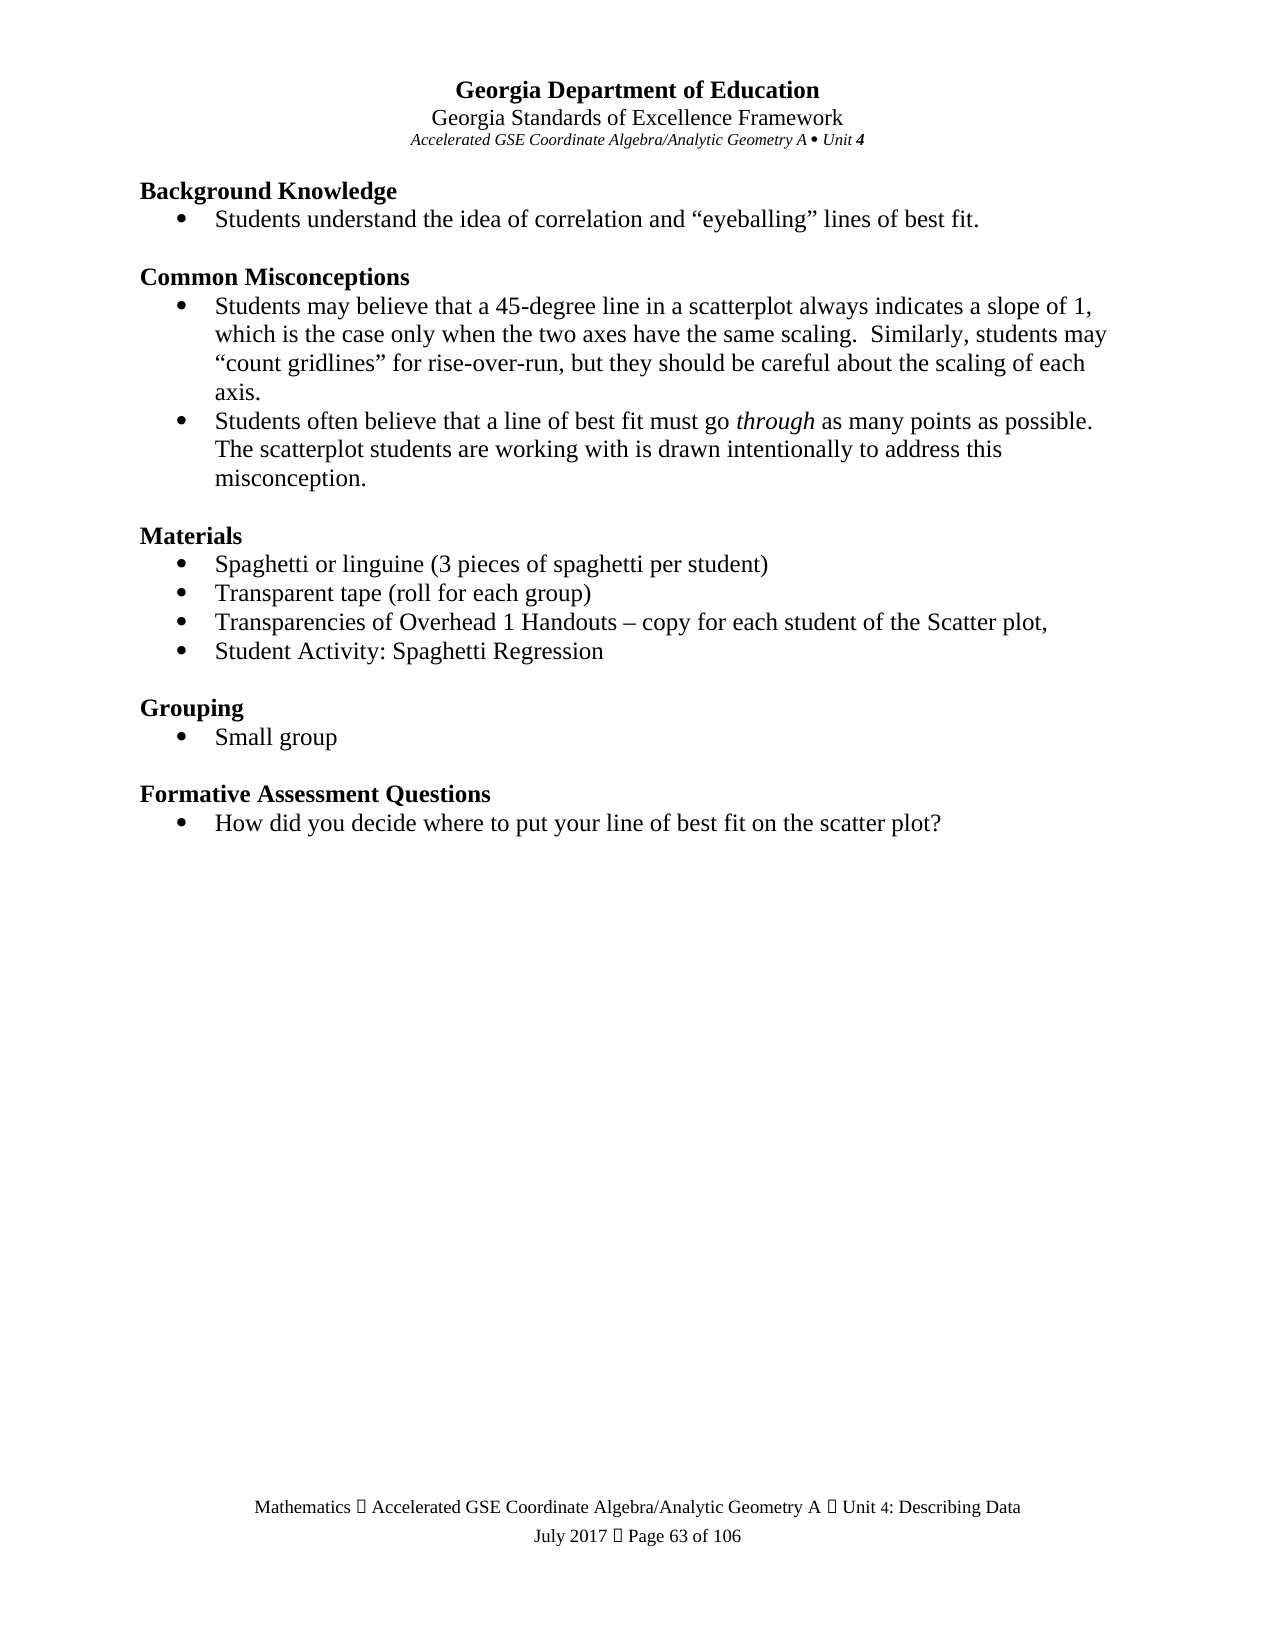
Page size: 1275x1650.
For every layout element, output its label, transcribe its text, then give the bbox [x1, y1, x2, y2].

list Students often believe that a line of best fit must go through as many points as possible. The scatterplot students are working with is drawn intentionally to address this misconception. [177, 406, 1135, 492]
text Grouping [139, 693, 1135, 722]
text Formative Assessment Questions [139, 779, 1135, 808]
text Common Misconceptions [139, 262, 1135, 291]
list Students may believe that a 45-degree line in a scatterplot always indicates a slope of 1, which is the case only when the two axes have the same scaling. Similarly, students may “count gridlines” for rise-over-run, but they should be careful about the scaling of each axis. [177, 291, 1135, 406]
text Background Knowledge [139, 176, 1135, 204]
list Spaghetti or linguine (3 pieces of spaghetti per student) [177, 549, 1135, 578]
list Small group [177, 722, 1135, 751]
list Transparencies of Overhead 1 Handouts – copy for each student of the Scatter plot, [177, 607, 1135, 636]
text Materials [139, 521, 1135, 549]
list How did you decide where to put your line of best fit on the scatter plot? [177, 808, 1135, 837]
list Student Activity: Spaghetti Regression [177, 636, 1135, 664]
list Transparent tape (roll for each group) [177, 578, 1135, 607]
list Students understand the idea of correlation and “eyeballing” lines of best fit. [177, 204, 1135, 233]
